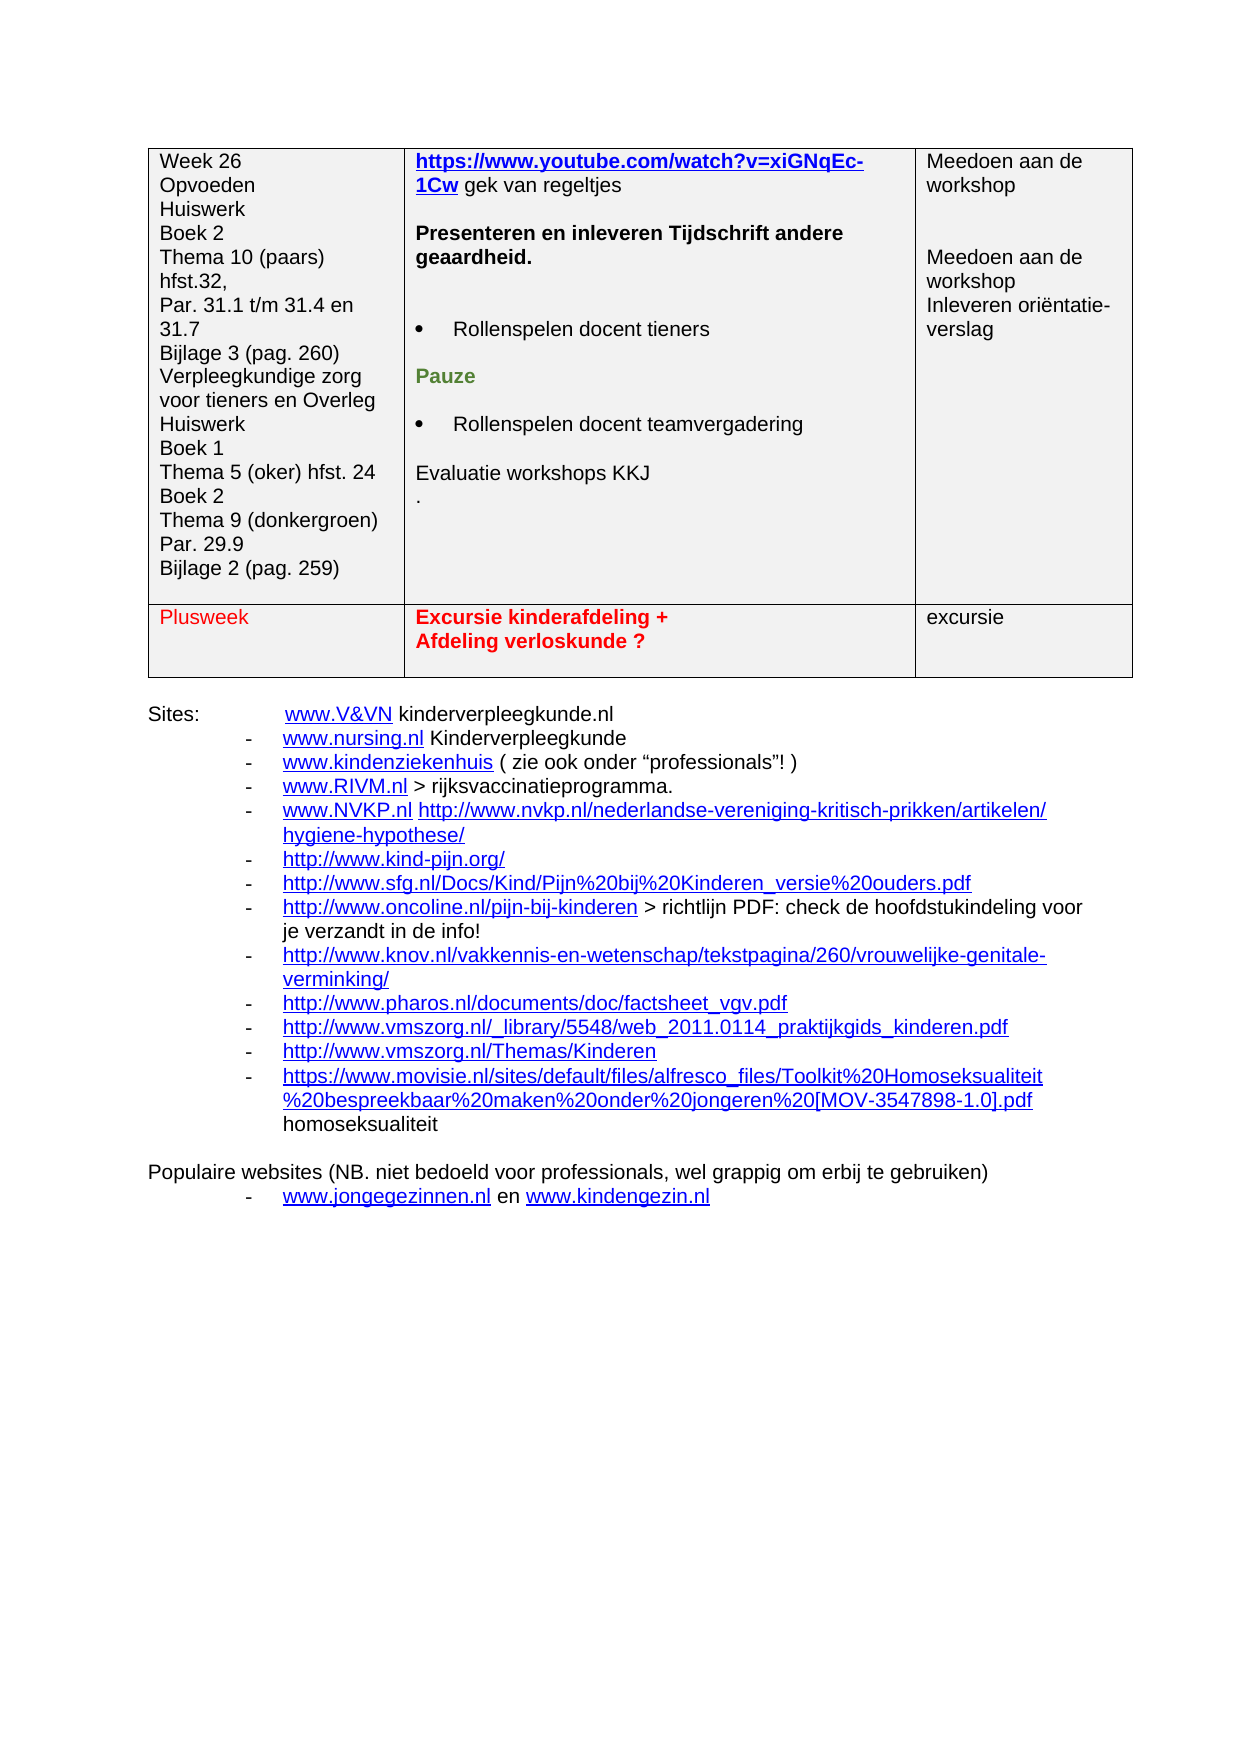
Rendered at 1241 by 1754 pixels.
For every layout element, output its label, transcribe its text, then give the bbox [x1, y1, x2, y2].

text Populaire websites (NB. niet bedoeld voor professionals, wel grappig om erbij te gebruiken) [148, 1159, 1093, 1183]
list www.nursing.nl Kinderverpleegkunde [245, 726, 1093, 750]
list http://www.oncoline.nl/pijn-bij-kinderen > richtlijn PDF: check de hoofdstukindeling voor je verzandt in de info! [245, 895, 1093, 943]
table_cell Excursie kinderafdeling + Afdeling verloskunde ? [405, 605, 915, 677]
text Sites: www.V&VN kinderverpleegkunde.nl [148, 702, 1093, 726]
list http://www.knov.nl/vakkennis-en-wetenschap/tekstpagina/260/vrouwelijke-genitale-verminking/ [245, 943, 1093, 991]
list http://www.pharos.nl/documents/doc/factsheet_vgv.pdf [245, 991, 1093, 1015]
list http://www.sfg.nl/Docs/Kind/Pijn%20bij%20Kinderen_versie%20ouders.pdf [245, 871, 1093, 895]
table_cell Meedoen aan de workshop Meedoen aan de workshop Inleveren oriëntatie- verslag [916, 149, 1132, 604]
list http://www.vmszorg.nl/_library/5548/web_2011.0114_praktijkgids_kinderen.pdf [245, 1015, 1093, 1039]
table_cell Plusweek [149, 605, 404, 677]
list http://www.kind-pijn.org/ [245, 846, 1093, 871]
table_cell excursie [916, 605, 1132, 677]
list www.kindenziekenhuis ( zie ook onder “professionals”! ) [245, 750, 1093, 774]
table_cell Week 26 Opvoeden Huiswerk Boek 2 Thema 10 (paars) hfst.32, Par. 31.1 t/m 31.4 en 31.7 Bijlage 3 (pag. 260) Verpleegkundige zorg voor tieners en Overleg Huiswerk Boek 1 Thema 5 (oker) hfst. 24 Boek 2 Thema 9 (donkergroen) Par. 29.9 Bijlage 2 (pag. 259) [149, 149, 404, 604]
table_cell https://www.youtube.com/watch?v=xiGNqEc-1Cw gek van regeltjes Presenteren en inleveren Tijdschrift andere geaardheid. Rollenspelen docent tieners Pauze Rollenspelen docent teamvergadering Evaluatie workshops KKJ . [405, 149, 915, 604]
list www.RIVM.nl > rijksvaccinatieprogramma. [245, 774, 1093, 798]
list www.jongegezinnen.nl en www.kindengezin.nl [245, 1183, 1093, 1208]
list https://www.movisie.nl/sites/default/files/alfresco_files/Toolkit%20Homoseksualiteit%20bespreekbaar%20maken%20onder%20jongeren%20[MOV-3547898-1.0].pdf homoseksualiteit [245, 1063, 1093, 1136]
list www.NVKP.nl http://www.nvkp.nl/nederlandse-vereniging-kritisch-prikken/artikelen/hygiene-hypothese/ [245, 798, 1093, 846]
list http://www.vmszorg.nl/Themas/Kinderen [245, 1039, 1093, 1063]
